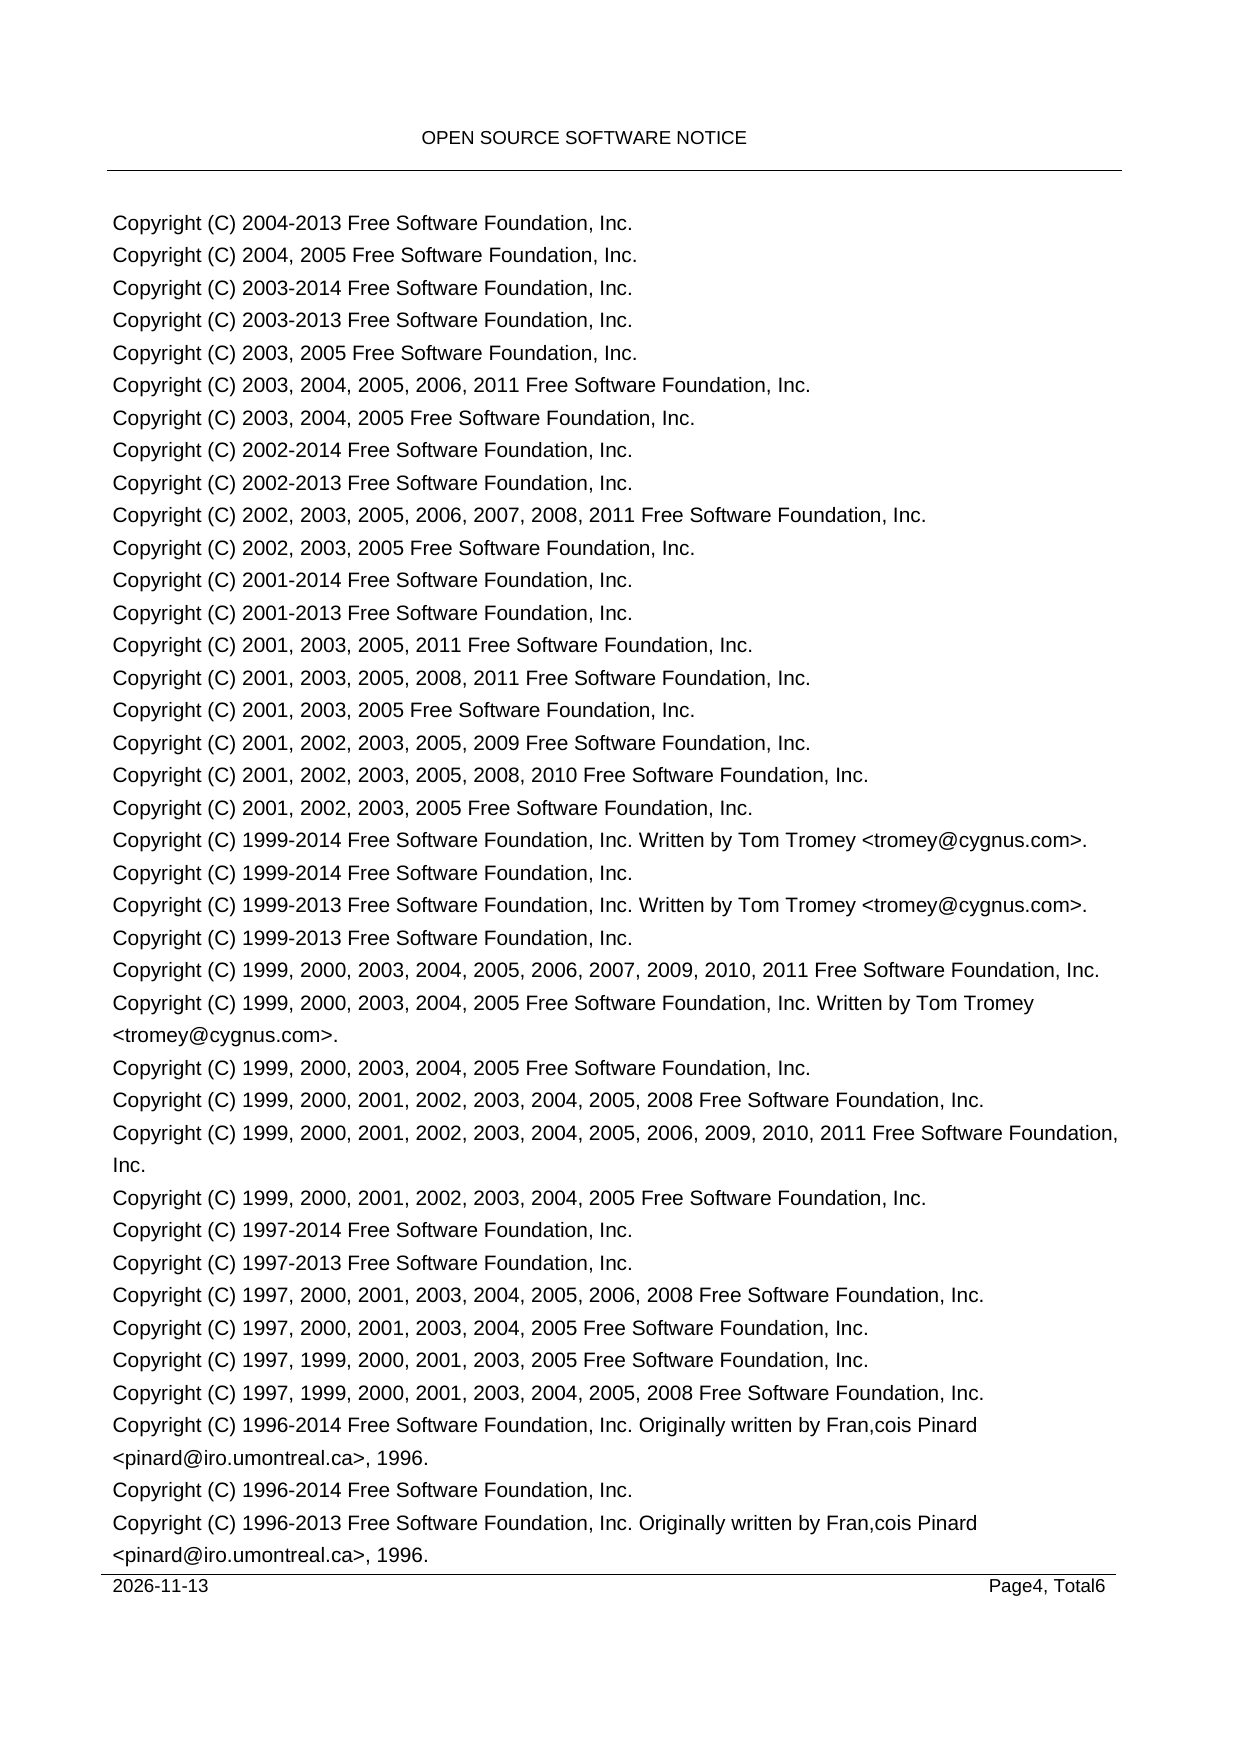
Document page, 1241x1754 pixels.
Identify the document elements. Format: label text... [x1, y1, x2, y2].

text Copyright (C) 1997, 2000, 2001, 2003, 2004, 2005, 2006, 2008 Free Software Foundation, Inc. [112, 1279, 1128, 1311]
text Copyright (C) 2001, 2003, 2005 Free Software Foundation, Inc. [112, 694, 1128, 726]
text Copyright (C) 2004, 2005 Free Software Foundation, Inc. [112, 239, 1128, 271]
text Copyright (C) 1996-2014 Free Software Foundation, Inc. Originally written by Fran,cois Pinard <pinard@iro.umontreal.ca>, 1996. [112, 1409, 1128, 1474]
text Copyright (C) 1999, 2000, 2003, 2004, 2005 Free Software Foundation, Inc. [112, 1051, 1128, 1084]
text Copyright (C) 2003, 2004, 2005, 2006, 2011 Free Software Foundation, Inc. [112, 369, 1128, 401]
text Copyright (C) 1997, 1999, 2000, 2001, 2003, 2005 Free Software Foundation, Inc. [112, 1344, 1128, 1376]
text Copyright (C) 1997-2014 Free Software Foundation, Inc. [112, 1214, 1128, 1246]
text Copyright (C) 2001, 2003, 2005, 2011 Free Software Foundation, Inc. [112, 629, 1128, 661]
text Copyright (C) 1997, 1999, 2000, 2001, 2003, 2004, 2005, 2008 Free Software Foundation, Inc. [112, 1376, 1128, 1409]
text Copyright (C) 1999-2013 Free Software Foundation, Inc. [112, 921, 1128, 954]
text Copyright (C) 2001, 2002, 2003, 2005 Free Software Foundation, Inc. [112, 791, 1128, 824]
text Copyright (C) 2001-2013 Free Software Foundation, Inc. [112, 596, 1128, 629]
text Copyright (C) 1999-2013 Free Software Foundation, Inc. Written by Tom Tromey <tromey@cygnus.com>. [112, 889, 1128, 921]
text Copyright (C) 2001, 2002, 2003, 2005, 2008, 2010 Free Software Foundation, Inc. [112, 759, 1128, 791]
text Copyright (C) 1999, 2000, 2001, 2002, 2003, 2004, 2005, 2006, 2009, 2010, 2011 Free Software Foundation, Inc. [112, 1116, 1128, 1181]
text Copyright (C) 1997-2013 Free Software Foundation, Inc. [112, 1246, 1128, 1279]
text Copyright (C) 2003-2013 Free Software Foundation, Inc. [112, 304, 1128, 336]
text Copyright (C) 2002, 2003, 2005, 2006, 2007, 2008, 2011 Free Software Foundation, Inc. [112, 499, 1128, 531]
text Copyright (C) 2003, 2005 Free Software Foundation, Inc. [112, 336, 1128, 369]
text Copyright (C) 2001, 2002, 2003, 2005, 2009 Free Software Foundation, Inc. [112, 726, 1128, 759]
text Copyright (C) 2002-2013 Free Software Foundation, Inc. [112, 466, 1128, 499]
text Copyright (C) 1999, 2000, 2001, 2002, 2003, 2004, 2005 Free Software Foundation, Inc. [112, 1181, 1128, 1214]
text Copyright (C) 2002-2014 Free Software Foundation, Inc. [112, 434, 1128, 466]
text Copyright (C) 1999-2014 Free Software Foundation, Inc. Written by Tom Tromey <tromey@cygnus.com>. [112, 824, 1128, 856]
text Copyright (C) 1999-2014 Free Software Foundation, Inc. [112, 856, 1128, 889]
text Copyright (C) 1997, 2000, 2001, 2003, 2004, 2005 Free Software Foundation, Inc. [112, 1311, 1128, 1344]
text Copyright (C) 1999, 2000, 2001, 2002, 2003, 2004, 2005, 2008 Free Software Foundation, Inc. [112, 1084, 1128, 1116]
text Copyright (C) 2004-2013 Free Software Foundation, Inc. [112, 206, 1128, 239]
text Copyright (C) 2003-2014 Free Software Foundation, Inc. [112, 271, 1128, 304]
text Copyright (C) 2001-2014 Free Software Foundation, Inc. [112, 564, 1128, 596]
text Copyright (C) 1996-2013 Free Software Foundation, Inc. Originally written by Fran,cois Pinard <pinard@iro.umontreal.ca>, 1996. [112, 1506, 1128, 1571]
text Copyright (C) 1999, 2000, 2003, 2004, 2005, 2006, 2007, 2009, 2010, 2011 Free Software Foundation, Inc. [112, 954, 1128, 986]
text Copyright (C) 2003, 2004, 2005 Free Software Foundation, Inc. [112, 401, 1128, 434]
text Copyright (C) 1999, 2000, 2003, 2004, 2005 Free Software Foundation, Inc. Written by Tom Tromey <tromey@cygnus.com>. [112, 986, 1128, 1051]
text Copyright (C) 1996-2014 Free Software Foundation, Inc. [112, 1474, 1128, 1506]
text Copyright (C) 2002, 2003, 2005 Free Software Foundation, Inc. [112, 531, 1128, 564]
text Copyright (C) 2001, 2003, 2005, 2008, 2011 Free Software Foundation, Inc. [112, 661, 1128, 694]
